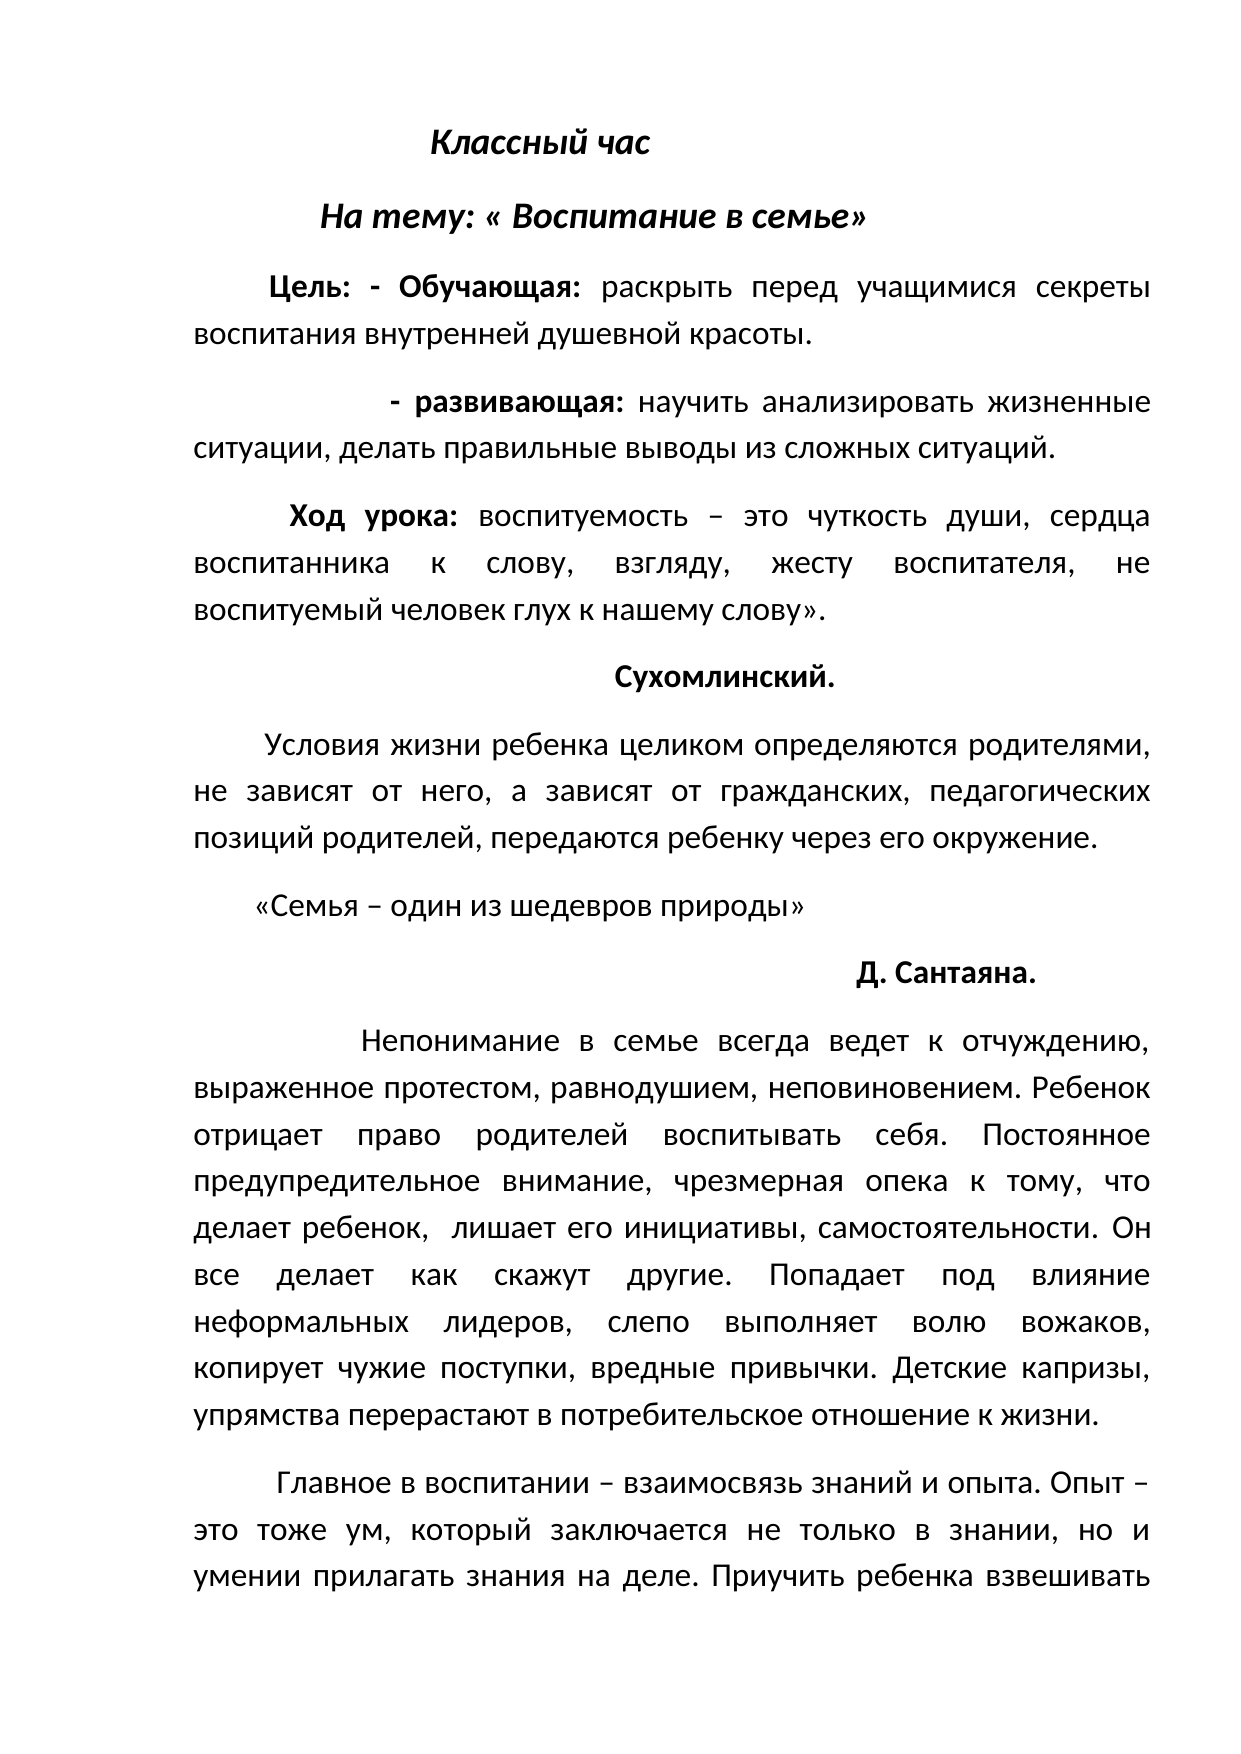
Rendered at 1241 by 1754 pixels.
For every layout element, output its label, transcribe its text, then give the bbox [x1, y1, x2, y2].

text Д. Сантаяна. [193, 951, 1152, 992]
text Ход урока: воспитуемость – это чуткость души, сердца воспитанника к слову, взгляду, жесту воспитателя, не воспитуемый человек глух к нашему слову». [193, 494, 1152, 628]
text На тему: « Воспитание в семье» [193, 192, 1152, 237]
text Цель: - Обучающая: раскрыть перед учащимися секреты воспитания внутренней душевной красоты. [193, 265, 1152, 353]
text Условия жизни ребенка целиком определяются родителями, не зависят от него, а зависят от гражданских, педагогических позиций родителей, передаются ребенку через его окружение. [193, 723, 1152, 857]
text Сухомлинский. [193, 655, 1152, 696]
text - развивающая: научить анализировать жизненные ситуации, делать правильные выводы из сложных ситуаций. [193, 379, 1152, 467]
text «Семья – один из шедевров природы» [193, 884, 1152, 924]
text Непонимание в семье всегда ведет к отчуждению, выраженное протестом, равнодушием, неповиновением. Ребенок отрицает право родителей воспитывать себя. Постоянное предупредительное внимание, чрезмерная опека к тому, что делает ребенок, лишает его инициативы, самостоятельности. Он все делает как скажут другие. Попадает под влияние неформальных лидеров, слепо выполняет волю вожаков, копирует чужие поступки, вредные привычки. Детские капризы, упрямства перерастают в потребительское отношение к жизни. [193, 1019, 1152, 1434]
text Классный час [193, 118, 1152, 164]
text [193, 1461, 1152, 1595]
